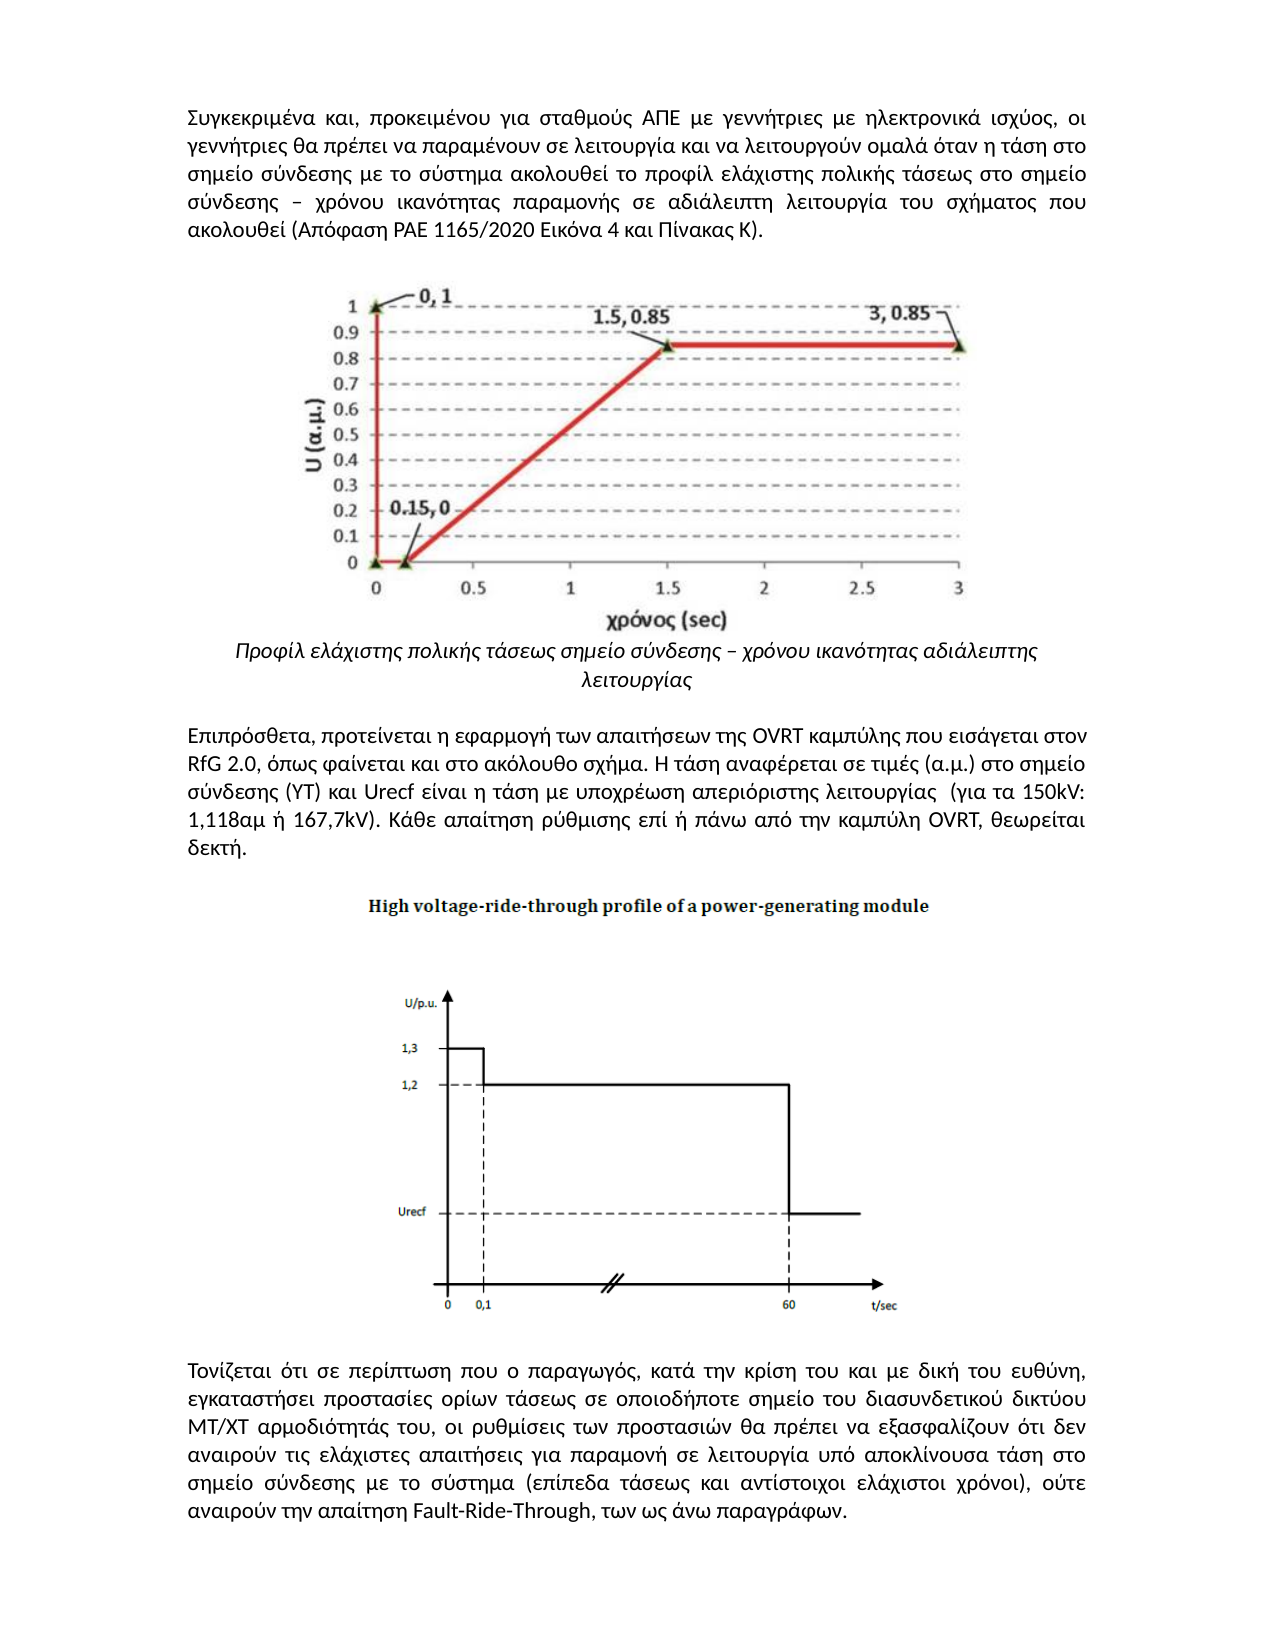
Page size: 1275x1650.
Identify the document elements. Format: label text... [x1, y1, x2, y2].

picture [312, 888, 963, 1328]
text Προφίλ ελάχιστης πολικής τάσεως σημείο σύνδεσης – χρόνου ικανότητας αδιάλειπτης λειτουργίας [187, 637, 1087, 693]
text Επιπρόσθετα, προτείνεται η εφαρμογή των απαιτήσεων της OVRT καμπύλης που εισάγεται στον RfG 2.0, όπως φαίνεται και στο ακόλουθο σχήμα. Η τάση αναφέρεται σε τιμές (α.μ.) στο σημείο σύνδεσης (ΥΤ) και Urecf είναι η τάση με υποχρέωση απεριόριστης λειτουργίας (για τα 150kV: 1,118αμ ή 167,7kV). Κάθε απαίτηση ρύθμισης επί ή πάνω από την καμπύλη OVRT, θεωρείται δεκτή. [187, 721, 1087, 861]
text Τονίζεται ότι σε περίπτωση που ο παραγωγός, κατά την κρίση του και με δική του ευθύνη, εγκαταστήσει προστασίες ορίων τάσεως σε οποιοδήποτε σημείο του διασυνδετικού δικτύου ΜΤ/ΧΤ αρμοδιότητάς του, οι ρυθμίσεις των προστασιών θα πρέπει να εξασφαλίζουν ότι δεν αναιρούν τις ελάχιστες απαιτήσεις για παραμονή σε λειτουργία υπό αποκλίνουσα τάση στο σημείο σύνδεσης με το σύστημα (επίπεδα τάσεως και αντίστοιχοι ελάχιστοι χρόνοι), ούτε αναιρούν την απαίτηση Fault-Ride-Through, των ως άνω παραγράφων. [187, 1356, 1087, 1524]
picture [297, 271, 978, 637]
text Συγκεκριμένα και, προκειμένου για σταθμούς ΑΠΕ με γεννήτριες με ηλεκτρονικά ισχύος, οι γεννήτριες θα πρέπει να παραμένουν σε λειτουργία και να λειτουργούν ομαλά όταν η τάση στο σημείο σύνδεσης με το σύστημα ακολουθεί το προφίλ ελάχιστης πολικής τάσεως στο σημείο σύνδεσης – χρόνου ικανότητας παραμονής σε αδιάλειπτη λειτουργία του σχήματος που ακολουθεί (Απόφαση ΡΑΕ 1165/2020 Εικόνα 4 και Πίνακας Κ). [187, 103, 1087, 243]
